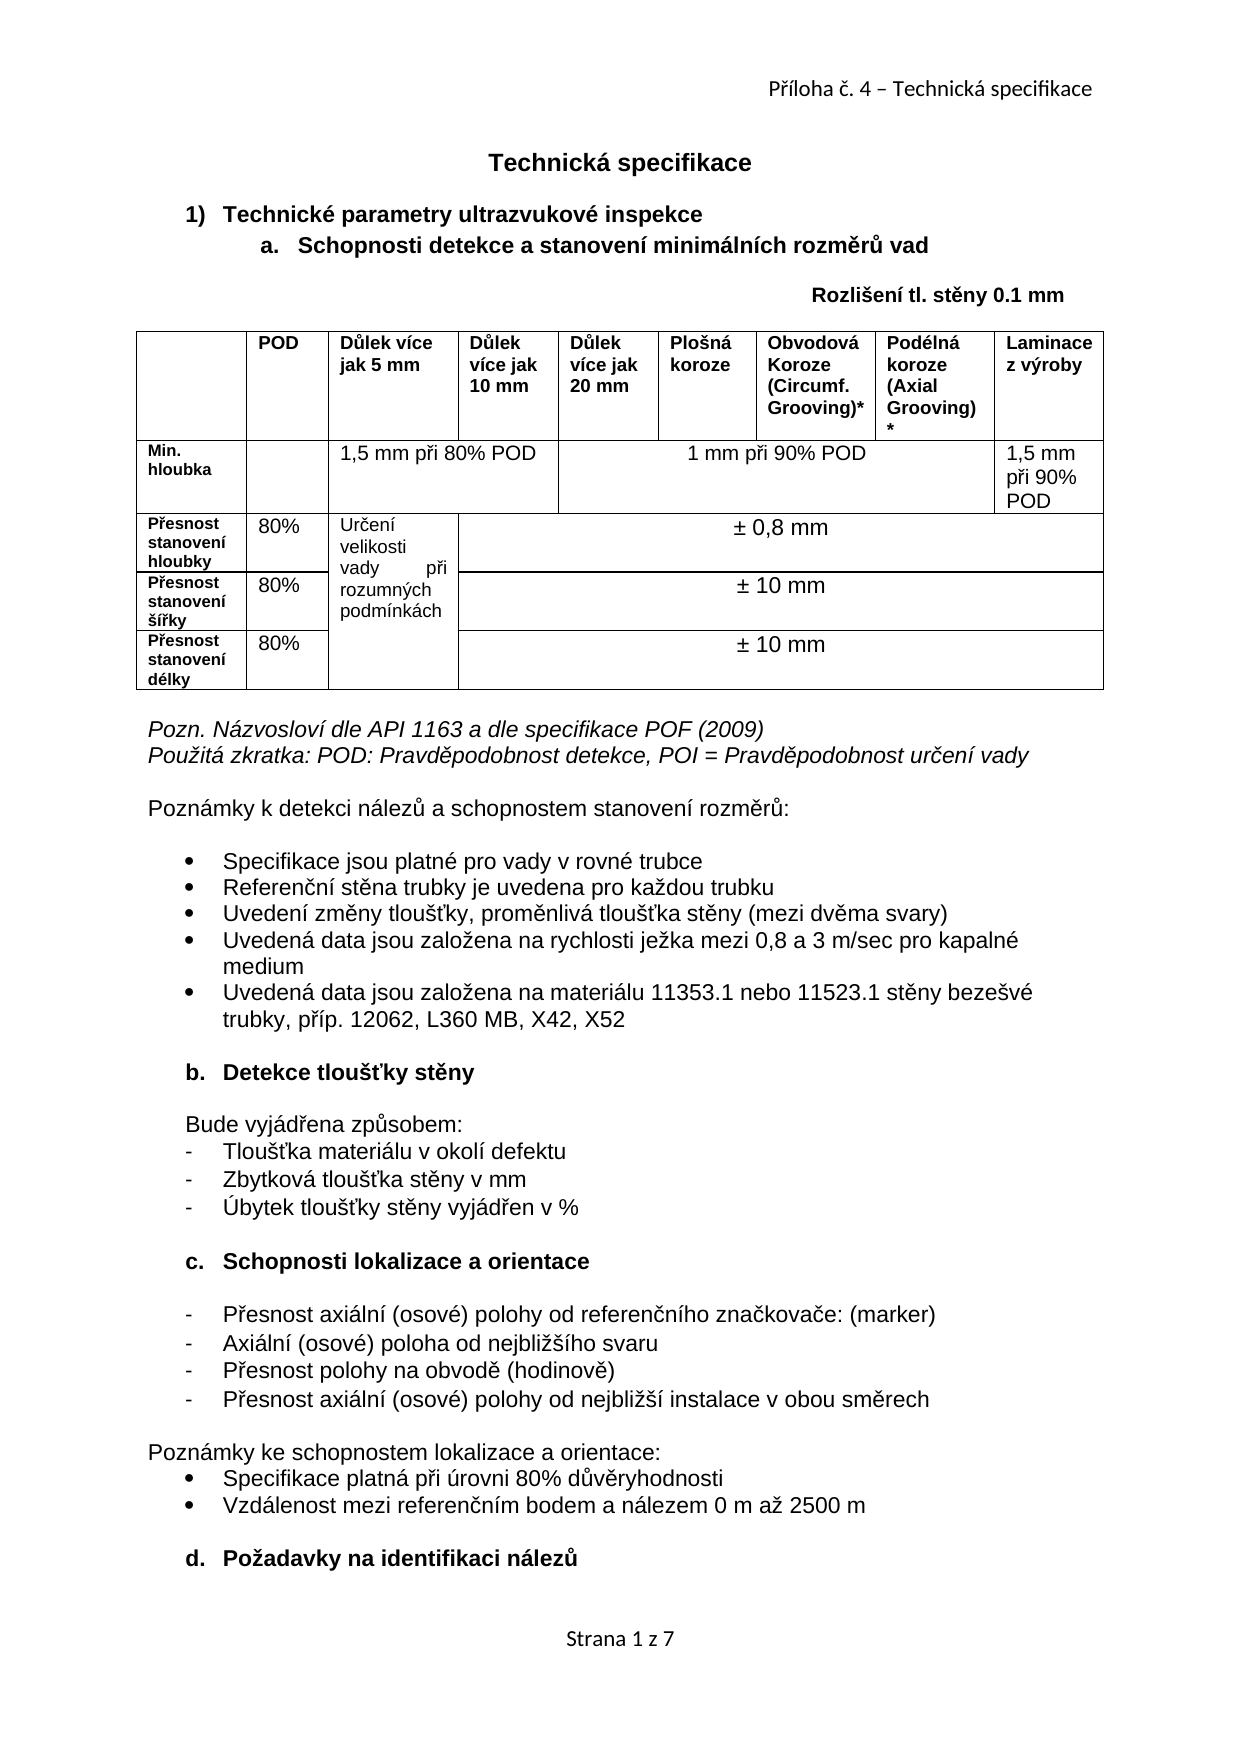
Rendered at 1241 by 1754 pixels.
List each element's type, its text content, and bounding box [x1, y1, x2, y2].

text Rozlišení tl. stěny 0.1 mm [738, 283, 1093, 307]
list Uvedení změny tloušťky, proměnlivá tloušťka stěny (mezi dvěma svary) [185, 900, 1093, 927]
list Schopnosti lokalizace a orientace [185, 1248, 1093, 1274]
table_cell 80% [247, 514, 328, 571]
text Poznámky k detekci nálezů a schopnostem stanovení rozměrů: [148, 795, 1093, 821]
list Referenční stěna trubky je uvedena pro každou trubku [185, 874, 1093, 900]
text Poznámky ke schopnostem lokalizace a orientace: [148, 1439, 1093, 1465]
table_header Podélná koroze (Axial Grooving)* [876, 332, 994, 440]
text Pozn. Názvosloví dle API 1163 a dle specifikace POF (2009) [148, 716, 1093, 742]
table_header Plošná koroze [659, 332, 756, 440]
list Úbytek tloušťky stěny vyjádřen v % [185, 1193, 1093, 1222]
text Bude vyjádřena způsobem: [148, 1111, 1093, 1137]
table_cell 1,5 mm při 80% POD [329, 441, 558, 513]
list Přesnost axiální (osové) polohy od referenčního značkovače: (marker) [185, 1301, 1093, 1329]
table_cell [247, 441, 328, 513]
list Uvedená data jsou založena na materiálu 11353.1 nebo 11523.1 stěny bezešvé trubky, příp. 12062, L360 MB, X42, X52 [185, 979, 1093, 1032]
table_cell Přesnost stanovení délky [137, 631, 246, 688]
table_cell 80% [247, 573, 328, 630]
list Detekce tloušťky stěny [185, 1058, 1093, 1085]
list Požadavky na identifikaci nálezů [185, 1544, 1093, 1571]
list Schopnosti detekce a stanovení minimálních rozměrů vad [260, 232, 1093, 258]
text Technická specifikace [148, 148, 1093, 176]
table_header [137, 332, 246, 440]
table_cell ± 0,8 mm [459, 514, 1103, 571]
list Přesnost polohy na obvodě (hodinově) [185, 1357, 1093, 1385]
list Zbytková tloušťka stěny v mm [185, 1166, 1093, 1193]
list Přesnost axiální (osové) polohy od nejbližší instalace v obou směrech [185, 1385, 1093, 1413]
list Technické parametry ultrazvukové inspekce [185, 201, 1093, 228]
table_header Důlek více jak 5 mm [329, 332, 458, 440]
table_header POD [247, 332, 328, 440]
table_header Obvodová Koroze (Circumf. Grooving)* [757, 332, 875, 440]
list Vzdálenost mezi referenčním bodem a nálezem 0 m až 2500 m [185, 1492, 1093, 1518]
table_cell 1 mm při 90% POD [559, 441, 994, 513]
table_cell Přesnost stanovení hloubky [137, 514, 246, 571]
table_cell 80% [247, 631, 328, 688]
list Specifikace platná při úrovni 80% důvěryhodnosti [185, 1465, 1093, 1492]
table_header Důlek více jak 10 mm [459, 332, 558, 440]
list Uvedená data jsou založena na rychlosti ježka mezi 0,8 a 3 m/sec pro kapalné medium [185, 927, 1093, 979]
table_header Laminace z výroby [995, 332, 1103, 440]
table_cell Min. hloubka [137, 441, 246, 513]
table_cell Přesnost stanovení šířky [137, 573, 246, 630]
table_cell 1,5 mm při 90% POD [995, 441, 1103, 513]
list Axiální (osové) poloha od nejbližšího svaru [185, 1329, 1093, 1357]
table_cell ± 10 mm [459, 573, 1103, 630]
table_cell ± 10 mm [459, 631, 1103, 688]
list Tloušťka materiálu v okolí defektu [185, 1137, 1093, 1166]
list Specifikace jsou platné pro vady v rovné trubce [185, 848, 1093, 874]
table_cell Určení velikosti vady při rozumných podmínkách [329, 514, 458, 688]
text Použitá zkratka: POD: Pravděpodobnost detekce, POI = Pravděpodobnost určení vady [148, 742, 1093, 768]
table_header Důlek více jak 20 mm [559, 332, 658, 440]
